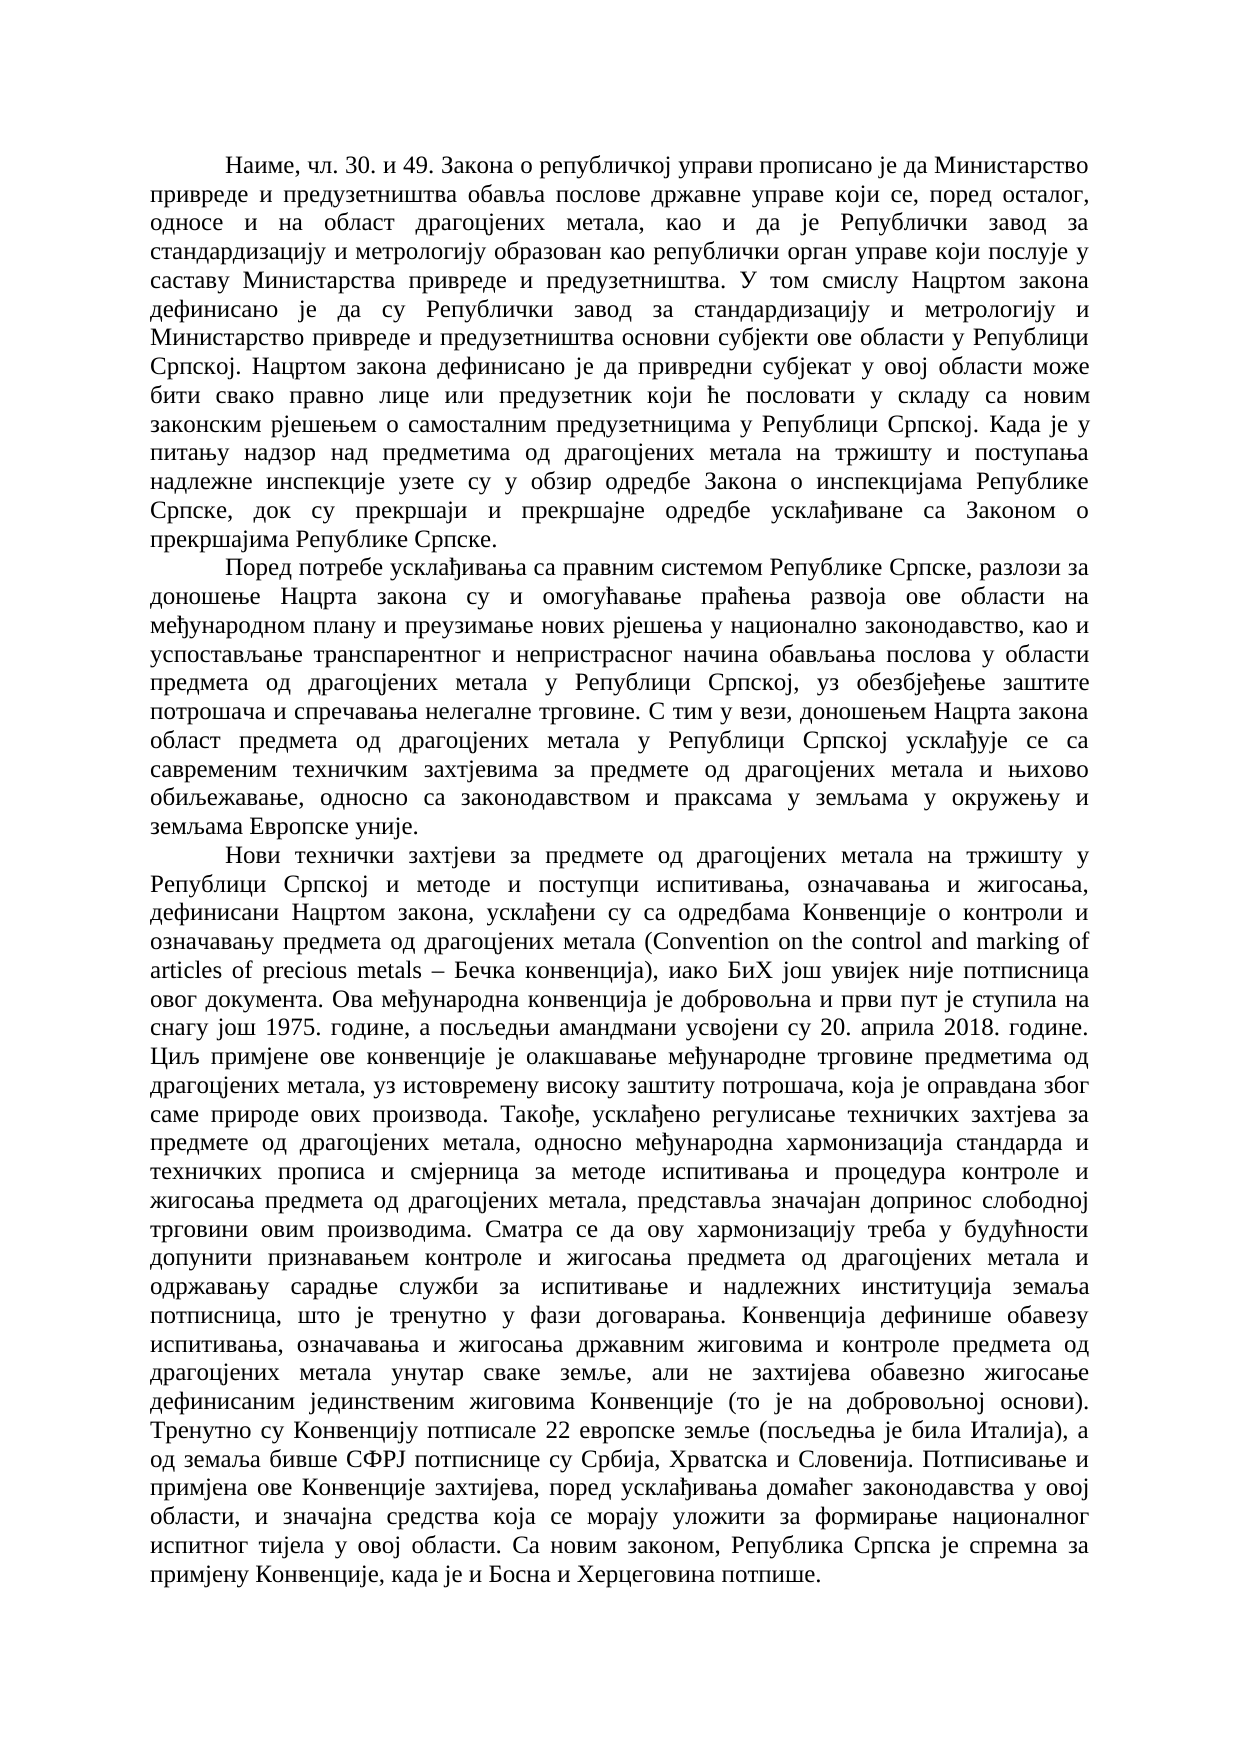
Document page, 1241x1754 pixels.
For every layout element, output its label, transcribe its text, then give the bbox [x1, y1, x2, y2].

text Нови технички захтјеви за предмете од драгоцјених метала на тржишту у Републици Српској и методе и поступци испитивања, означавања и жигосања, дефинисани Нацртом закона, усклађени су са одредбама Конвенције о контроли и означавању предмета од драгоцјених метала (Convention on the control and marking of articles of precious metals – Бечка конвенција), иако БиХ још увијек није потписница овог документа. Ова међународна конвенција је добровољна и први пут је ступила на снагу још 1975. године, а посљедњи амандмани усвојени су 20. априла 2018. године. Циљ примјене ове конвенције је олакшавање међународне трговине предметима од драгоцјених метала, уз истовремену високу заштиту потрошача, која је оправдана због саме природе ових производа. Такође, усклађено регулисање техничких захтјева за предмете од драгоцјених метала, односно међународна хармонизација стандарда и техничких прописа и смјерница за методе испитивања и процедура контроле и жигосања предмета од драгоцјених метала, представља значајан допринос слободној трговини овим производима. Сматра се да ову хармонизацију треба у будућности допунити признавањем контроле и жигосања предмета од драгоцјених метала и одржавању сарадње служби за испитивање и надлежних институција земаља потписница, што је тренутно у фази договарања. Конвенција дефинише обавезу испитивања, означавања и жигосања државним жиговима и контроле предмета од драгоцјених метала унутар сваке земље, али не захтијева обавезно жигосање дефинисаним јединственим жиговима Конвенције (то је на добровољној основи). Тренутно су Конвенцију потписале 22 европске земље (посљедња је била Италија), а од земаља бивше СФРЈ потписнице су Србија, Хрватска и Словенија. Потписивање и примјена ове Конвенције захтијева, поред усклађивања домаћег законодавства у овој области, и значајна средства која се морају уложити за формирање националног испитног тијела у овој области. Са новим законом, Република Српска је спремна за примјену Конвенције, када је и Босна и Херцеговина потпише. [150, 840, 1090, 1587]
text Поред потребе усклађивања са правним системом Републике Српске, разлози за доношење Нацрта закона су и омогућавање праћења развоја ове области на међународном плану и преузимање нових рјешења у национално законодавство, као и успостављање транспарентног и непристрасног начина обављања послова у области предмета од драгоцјених метала у Републици Српској, уз обезбјеђење заштите потрошача и спречавања нелегалне трговине. С тим у вези, доношењем Нацрта закона област предмета од драгоцјених метала у Републици Српској усклађује се са савременим техничким захтјевима за предмете од драгоцјених метала и њихово обиљежавање, односно са законодавством и праксама у земљама у окружењу и земљама Европске уније. [150, 552, 1090, 840]
text Наиме, чл. 30. и 49. Закона о републичкој управи прописано је да Министарство привреде и предузетништва обавља послове државне управе који се, поред осталог, односе и на област драгоцјених метала, као и да је Републички завод за стандардизацију и метрологију образован као републички орган управе који послује у саставу Министарства привреде и предузетништва. У том смислу Нацртом закона дефинисано је да су Републички завод за стандардизацију и метрологију и Министарство привреде и предузетништва основни субјекти ове области у Републици Српској. Нацртом закона дефинисано је да привредни субјекат у овој области може бити свако правно лице или предузетник који ће пословати у складу са новим законским рјешењем о самосталним предузетницима у Републици Српској. Када је у питању надзор над предметима од драгоцјених метала на тржишту и поступања надлежне инспекције узете су у обзир одредбе Закона о инспекцијама Републике Српске, док су прекршаји и прекршајне одредбе усклађиване са Законом о прекршајима Републике Српске. [150, 150, 1090, 552]
